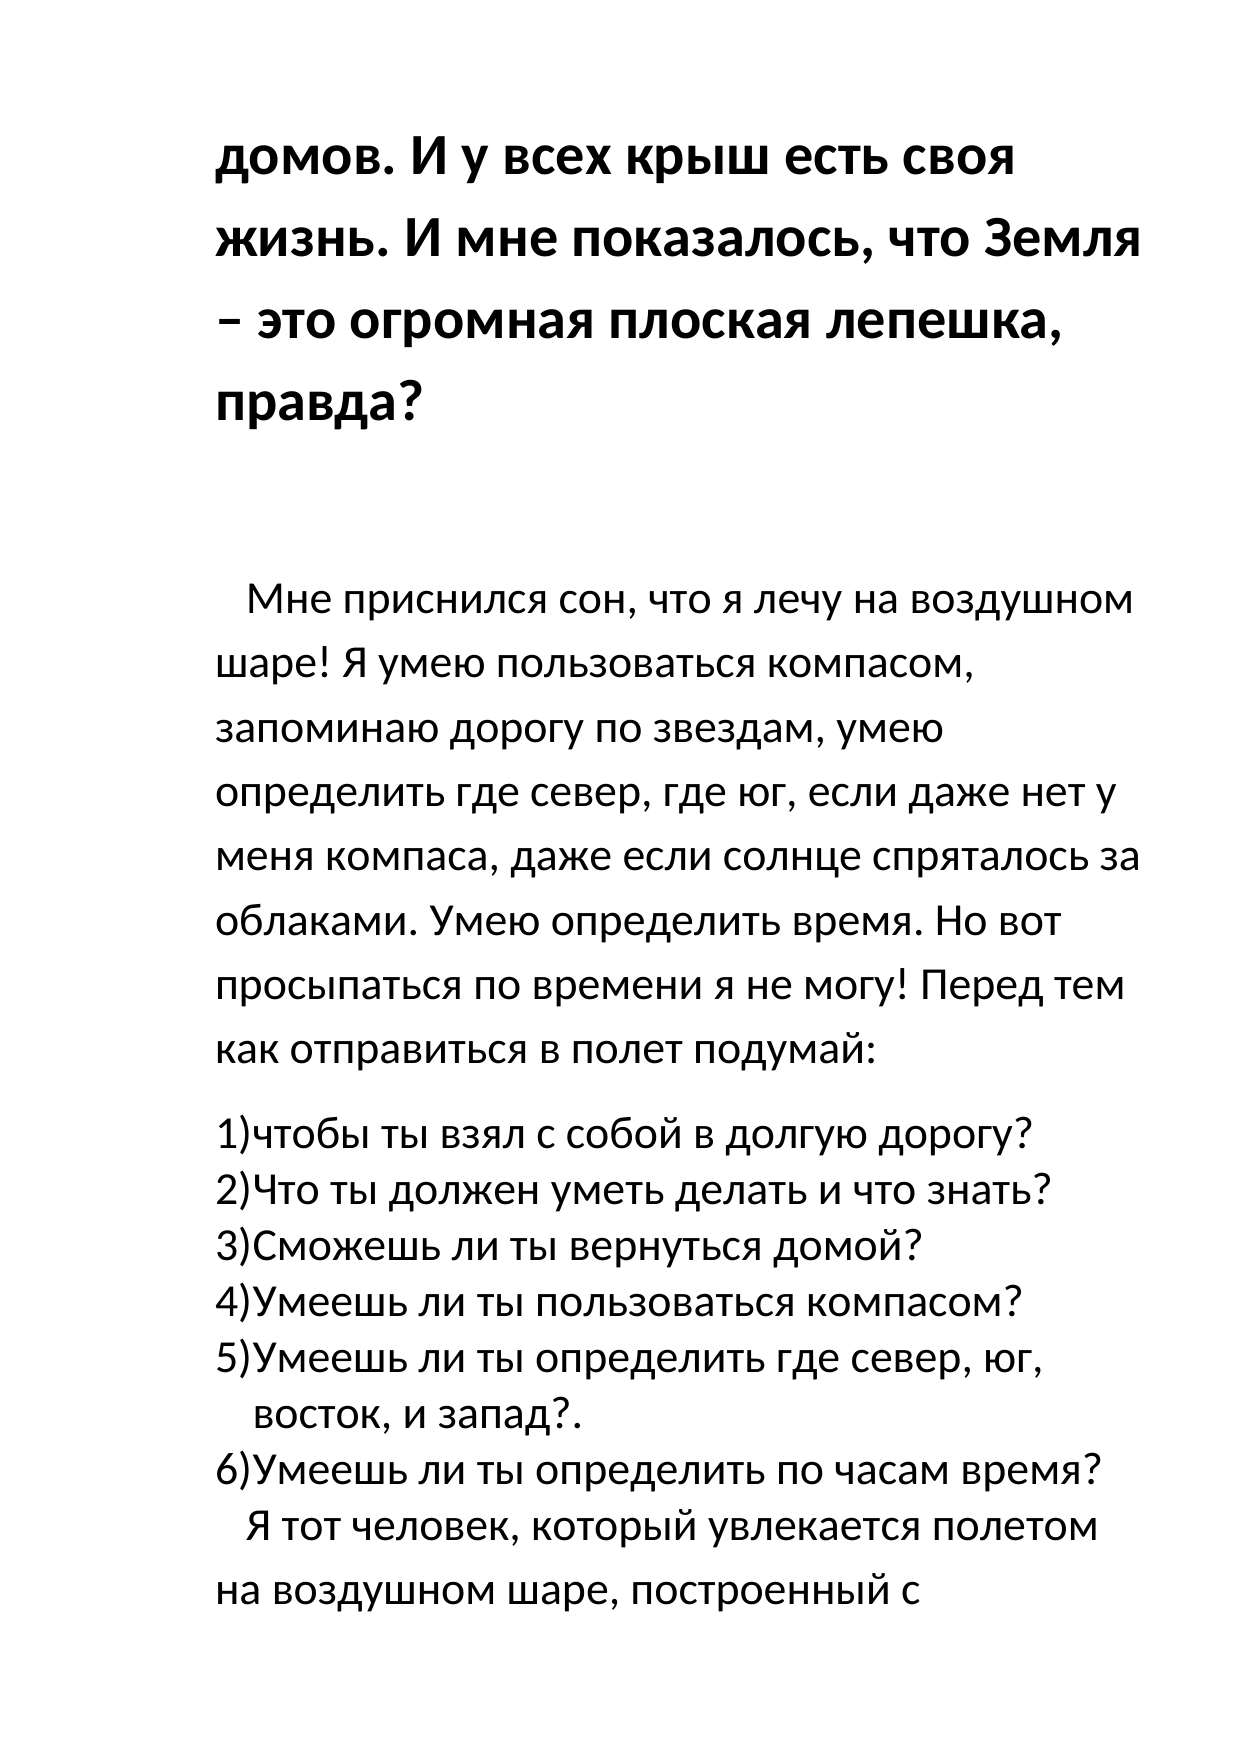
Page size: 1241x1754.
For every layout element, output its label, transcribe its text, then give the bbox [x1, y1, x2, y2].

list Умеешь ли ты определить где север, юг, восток, и запад?. [215, 1328, 1152, 1440]
list Сможешь ли ты вернуться домой? [215, 1216, 1152, 1272]
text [215, 1496, 1152, 1616]
list Умеешь ли ты пользоваться компасом? [215, 1272, 1152, 1328]
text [215, 118, 1152, 435]
list Умеешь ли ты определить по часам время? [215, 1440, 1152, 1496]
list Что ты должен уметь делать и что знать? [215, 1160, 1152, 1216]
text Мне приснился сон, что я лечу на воздушном шаре! Я умею пользоваться компасом, запоминаю дорогу по звездам, умею определить где север, где юг, если даже нет у меня компаса, даже если солнце спряталось за облаками. Умею определить время. Но вот просыпаться по времени я не могу! Перед тем как отправиться в полет подумай: [215, 569, 1152, 1075]
list чтобы ты взял с собой в долгую дорогу? [215, 1104, 1152, 1160]
